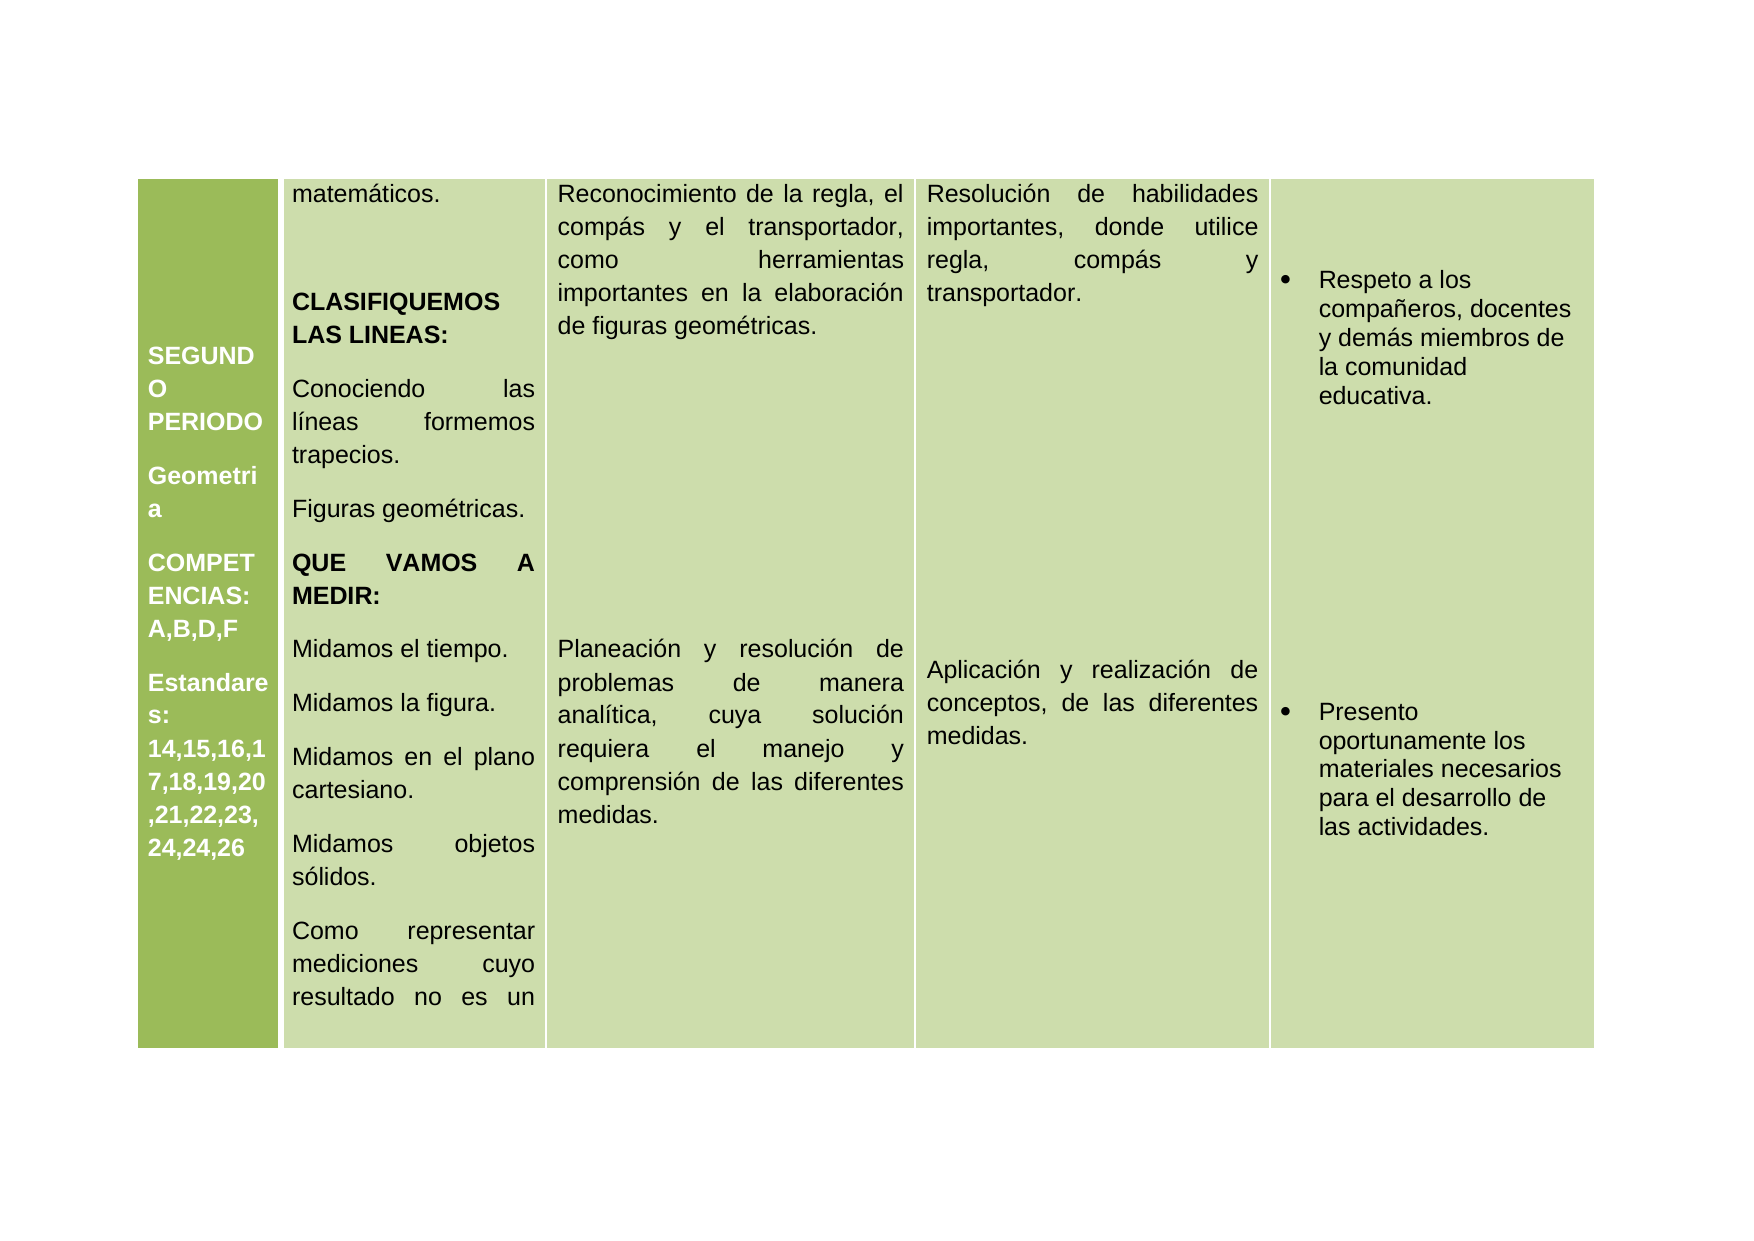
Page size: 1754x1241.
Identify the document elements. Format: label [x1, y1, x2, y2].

table_cell [547, 179, 914, 1048]
table_cell [284, 179, 545, 1048]
table_cell [916, 179, 1269, 1048]
table_cell [138, 179, 278, 1048]
table_cell [1271, 179, 1594, 1048]
